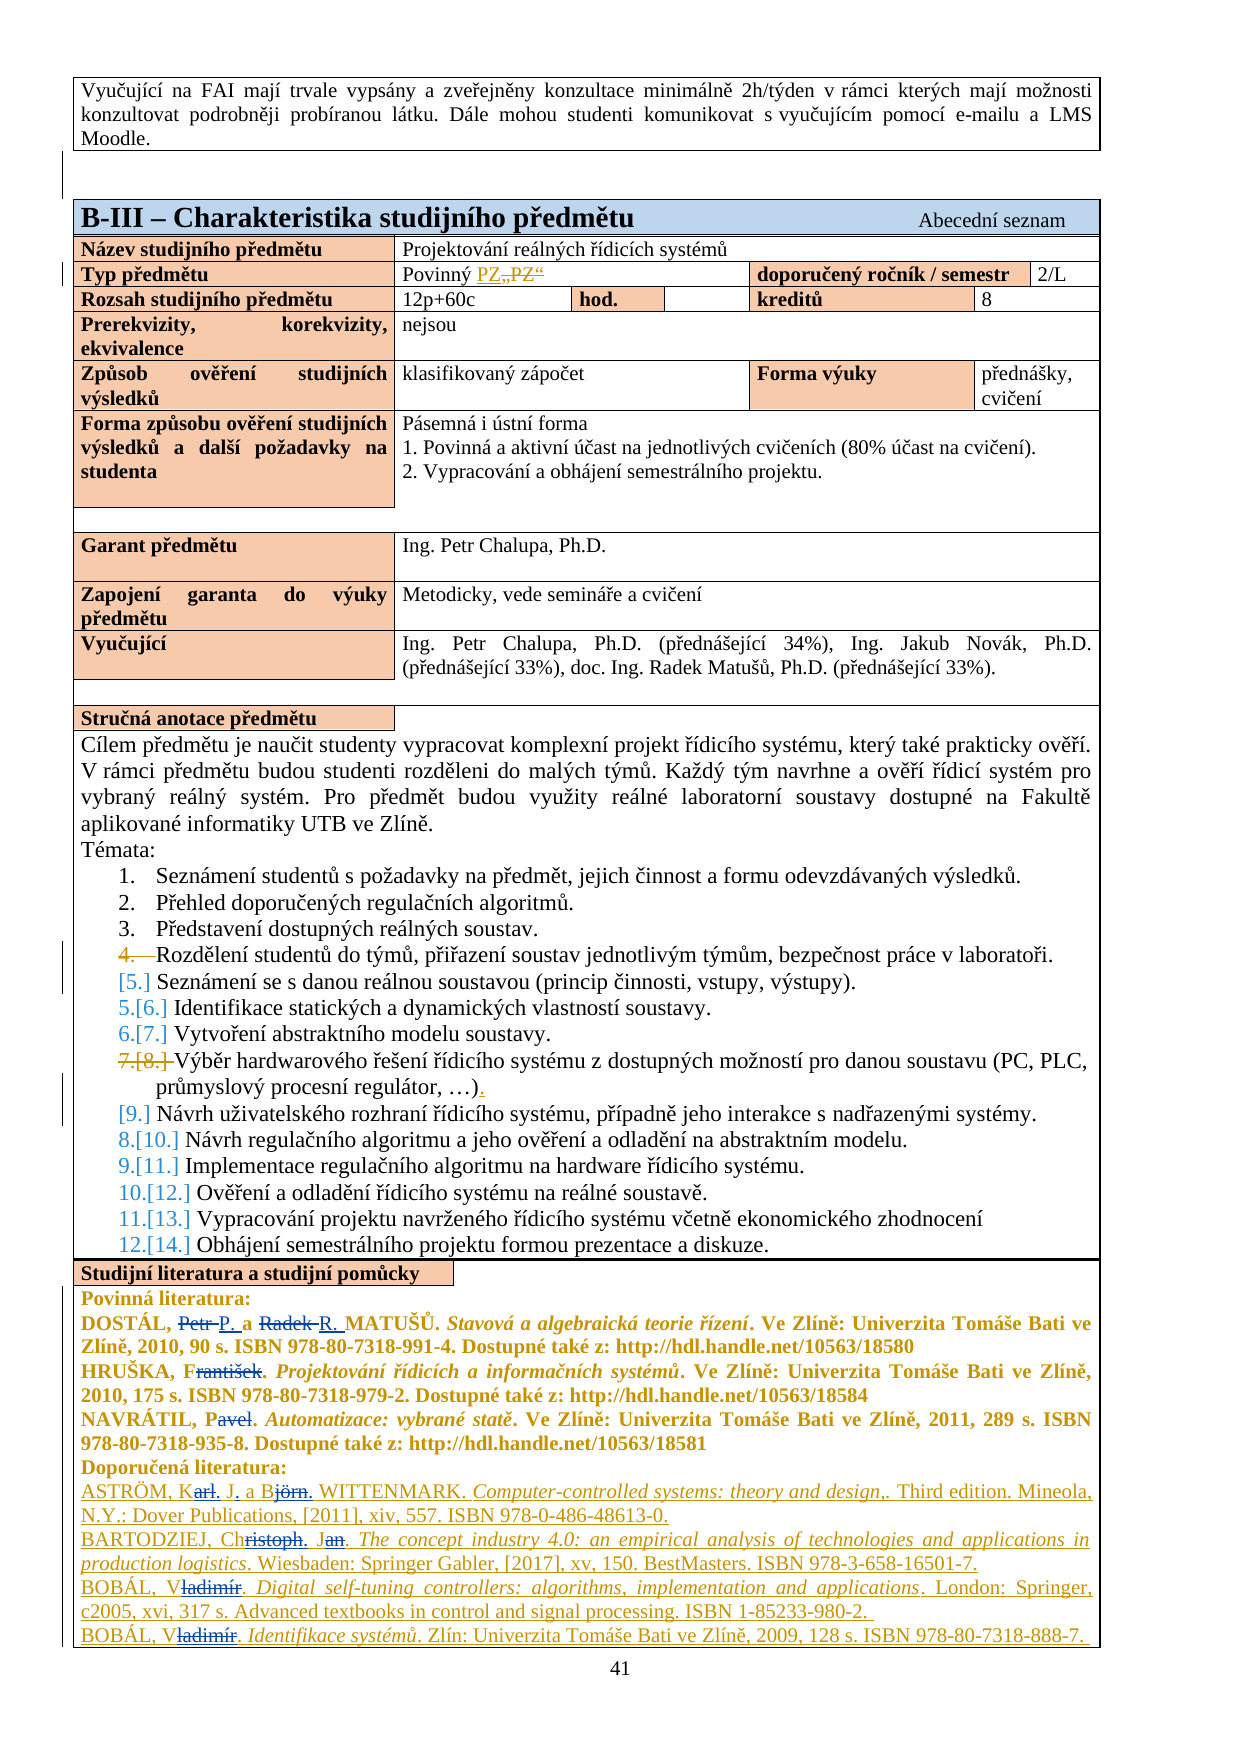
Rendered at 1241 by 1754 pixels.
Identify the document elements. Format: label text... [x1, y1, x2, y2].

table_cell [74, 1285, 1099, 1647]
table_cell Studijní literatura a studijní pomůcky [74, 1261, 453, 1285]
table_cell Forma způsobu ověření studijních výsledků a další požadavky na studenta [74, 411, 394, 507]
table_cell Povinný [395, 262, 749, 286]
table_cell Rozsah studijního předmětu [74, 287, 394, 311]
table_cell klasifikovaný zápočet [395, 361, 749, 409]
table_cell hod. [572, 287, 664, 311]
table_cell Vyučující [74, 631, 394, 679]
table_cell Název studijního předmětu [74, 237, 394, 261]
table_cell Projektování reálných řídicích systémů [395, 237, 1099, 261]
table_cell Způsob ověření studijních výsledků [74, 361, 394, 409]
table_cell Garant předmětu [74, 533, 394, 581]
table_cell Pásemná i ústní forma 1. Povinná a aktivní účast na jednotlivých cvičeních (80% účast na cvičení). 2. Vypracování a obhájení semestrálního projektu. [395, 411, 1099, 507]
table_cell Forma výuky [750, 361, 974, 409]
table_cell Typ předmětu [74, 262, 394, 286]
table_cell Ing. Petr Chalupa, Ph.D. (přednášející 34%), Ing. Jakub Novák, Ph.D. (přednášející 33%), doc. Ing. Radek Matušů, Ph.D. (přednášející 33%). [395, 631, 1099, 679]
table_cell [74, 507, 1099, 532]
table_header B-III – Charakteristika studijního předmětu [74, 200, 1099, 234]
table_cell doporučený ročník / semestr [750, 262, 1030, 286]
table_cell Cílem předmětu je naučit studenty vypracovat komplexní projekt řídicího systému, který také prakticky ověří. V rámci předmětu budou studenti rozděleni do malých týmů. Každý tým navrhne a ověří řídicí systém pro vybraný reálný systém. Pro předmět budou využity reálné laboratorní soustavy dostupné na Fakultě aplikované informatiky UTB ve Zlíně. Témata: Seznámení studentů s požadavky na předmět, jejich činnost a formu odevzdávaných výsledků. Přehled doporučených regulačních algoritmů. Představení dostupných reálných soustav. Rozdělení studentů do týmů, přiřazení soustav jednotlivým týmům, bezpečnost práce v laboratoři. Seznámení se s danou reálnou soustavou (princip činnosti, vstupy, výstupy). Identifikace statických a dynamických vlastností soustavy. Vytvoření abstraktního modelu soustavy. Výběr hardwarového řešení řídicího systému z dostupných možností pro danou soustavu (PC, PLC, průmyslový procesní regulátor, …) Návrh uživatelského rozhraní řídicího systému, případně jeho interakce s nadřazenými systémy. Návrh regulačního algoritmu a jeho ověření a odladění na abstraktním modelu. Implementace regulačního algoritmu na hardware řídicího systému. Ověření a odladění řídicího systému na reálné soustavě. Vypracování projektu navrženého řídicího systému včetně ekonomického zhodnocení Obhájení semestrálního projektu formou prezentace a diskuze. [74, 730, 1099, 1258]
table_cell Ing. Petr Chalupa, Ph.D. [395, 533, 1099, 581]
table_cell 2/L [1031, 262, 1099, 286]
table_cell [454, 1261, 1099, 1285]
table_cell 12p+60c [395, 287, 571, 311]
table_cell Zapojení garanta do výuky předmětu [74, 582, 394, 630]
table_cell [74, 679, 1099, 704]
table_cell [395, 706, 1099, 729]
table_cell Vyučující na FAI mají trvale vypsány a zveřejněny konzultace minimálně 2h/týden v rámci kterých mají možnosti konzultovat podrobněji probíranou látku. Dále mohou studenti komunikovat s vyučujícím pomocí e-mailu a LMS Moodle. [74, 78, 1099, 150]
table_cell přednášky, cvičení [975, 361, 1099, 409]
table_cell [665, 287, 749, 311]
table_cell Metodicky, vede semináře a cvičení [395, 582, 1099, 630]
table_cell Stručná anotace předmětu [74, 706, 394, 729]
table_cell 8 [975, 287, 1099, 311]
table_cell Prerekvizity, korekvizity, ekvivalence [74, 312, 394, 360]
table_cell nejsou [395, 312, 1099, 360]
table_cell kreditů [750, 287, 974, 311]
